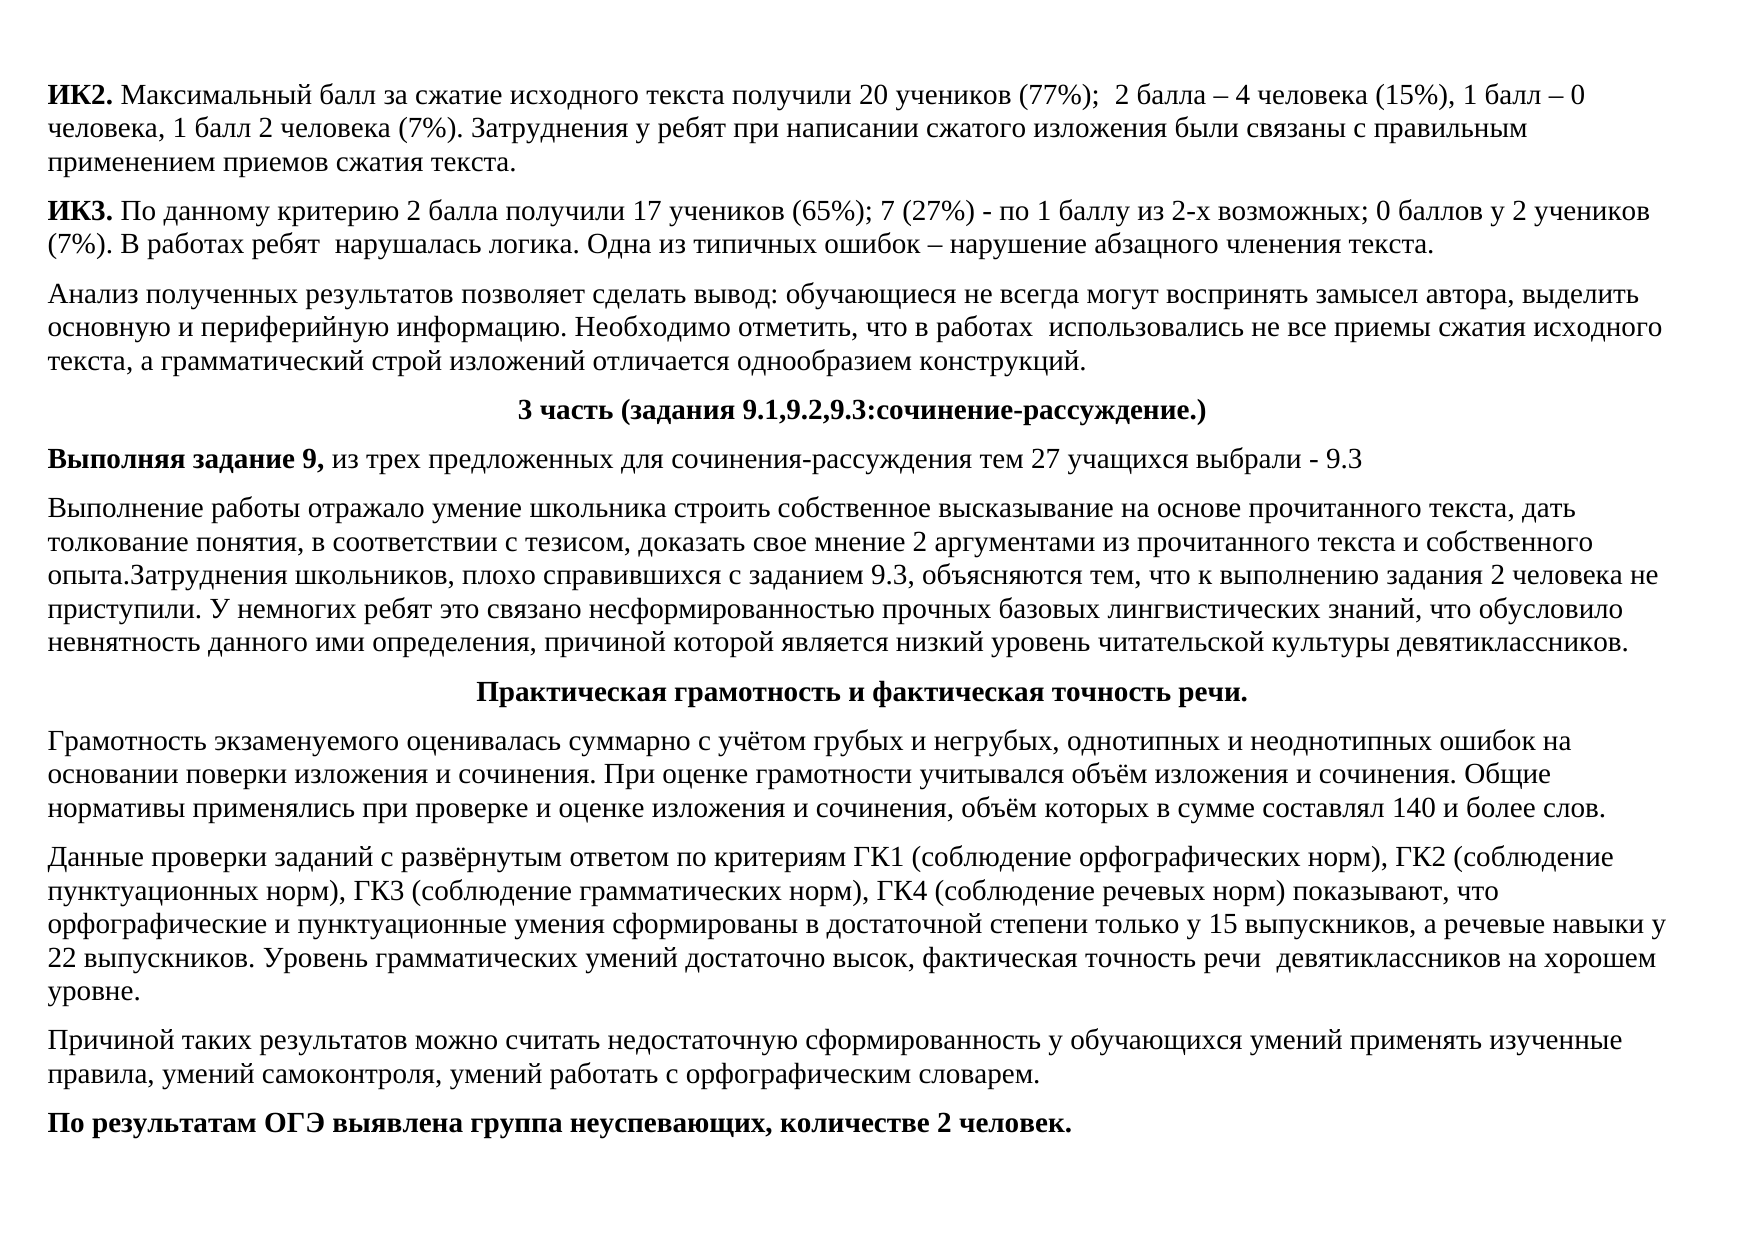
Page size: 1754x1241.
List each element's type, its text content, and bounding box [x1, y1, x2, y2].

text По результатам ОГЭ выявлена группа неуспевающих, количестве 2 человек. [47, 1105, 1677, 1139]
text ИК3. По данному критерию 2 балла получили 17 учеников (65%); 7 (27%) - по 1 баллу из 2-х возможных; 0 баллов у 2 учеников (7%). В работах ребят нарушалась логика. Одна из типичных ошибок – нарушение абзацного членения текста. [47, 193, 1677, 260]
text Практическая грамотность и фактическая точность речи. [47, 674, 1677, 707]
text Выполнение работы отражало умение школьника строить собственное высказывание на основе прочитанного текста, дать толкование понятия, в соответствии с тезисом, доказать свое мнение 2 аргументами из прочитанного текста и собственного опыта.Затруднения школьников, плохо справившихся с заданием 9.3, объясняются тем, что к выполнению задания 2 человека не приступили. У немногих ребят это связано несформированностью прочных базовых лингвистических знаний, что обусловило невнятность данного ими определения, причиной которой является низкий уровень читательской культуры девятиклассников. [47, 490, 1677, 658]
text Анализ полученных результатов позволяет сделать вывод: обучающиеся не всегда могут воспринять замысел автора, выделить основную и периферийную информацию. Необходимо отметить, что в работах использовались не все приемы сжатия исходного текста, а грамматический строй изложений отличается однообразием конструкций. [47, 276, 1677, 376]
text 3 часть (задания 9.1,9.2,9.3:сочинение-рассуждение.) [47, 392, 1677, 426]
text Выполняя задание 9, из трех предложенных для сочинения-рассуждения тем 27 учащихся выбрали - 9.3 [47, 441, 1677, 475]
text ИК2. Максимальный балл за сжатие исходного текста получили 20 учеников (77%); 2 балла – 4 человека (15%), 1 балл – 0 человека, 1 балл 2 человека (7%). Затруднения у ребят при написании сжатого изложения были связаны с правильным применением приемов сжатия текста. [47, 77, 1677, 177]
text Данные проверки заданий с развёрнутым ответом по критериям ГК1 (соблюдение орфографических норм), ГК2 (соблюдение пунктуационных норм), ГК3 (соблюдение грамматических норм), ГК4 (соблюдение речевых норм) показывают, что орфографические и пунктуационные умения сформированы в достаточной степени только у 15 выпускников, а речевые навыки у 22 выпускников. Уровень грамматических умений достаточно высок, фактическая точность речи девятиклассников на хорошем уровне. [47, 839, 1677, 1007]
text Причиной таких результатов можно считать недостаточную сформированность у обучающихся умений применять изученные правила, умений самоконтроля, умений работать с орфографическим словарем. [47, 1022, 1677, 1089]
text Грамотность экзаменуемого оценивалась суммарно с учётом грубых и негрубых, однотипных и неоднотипных ошибок на основании поверки изложения и сочинения. При оценке грамотности учитывался объём изложения и сочинения. Общие нормативы применялись при проверке и оценке изложения и сочинения, объём которых в сумме составлял 140 и более слов. [47, 723, 1677, 823]
